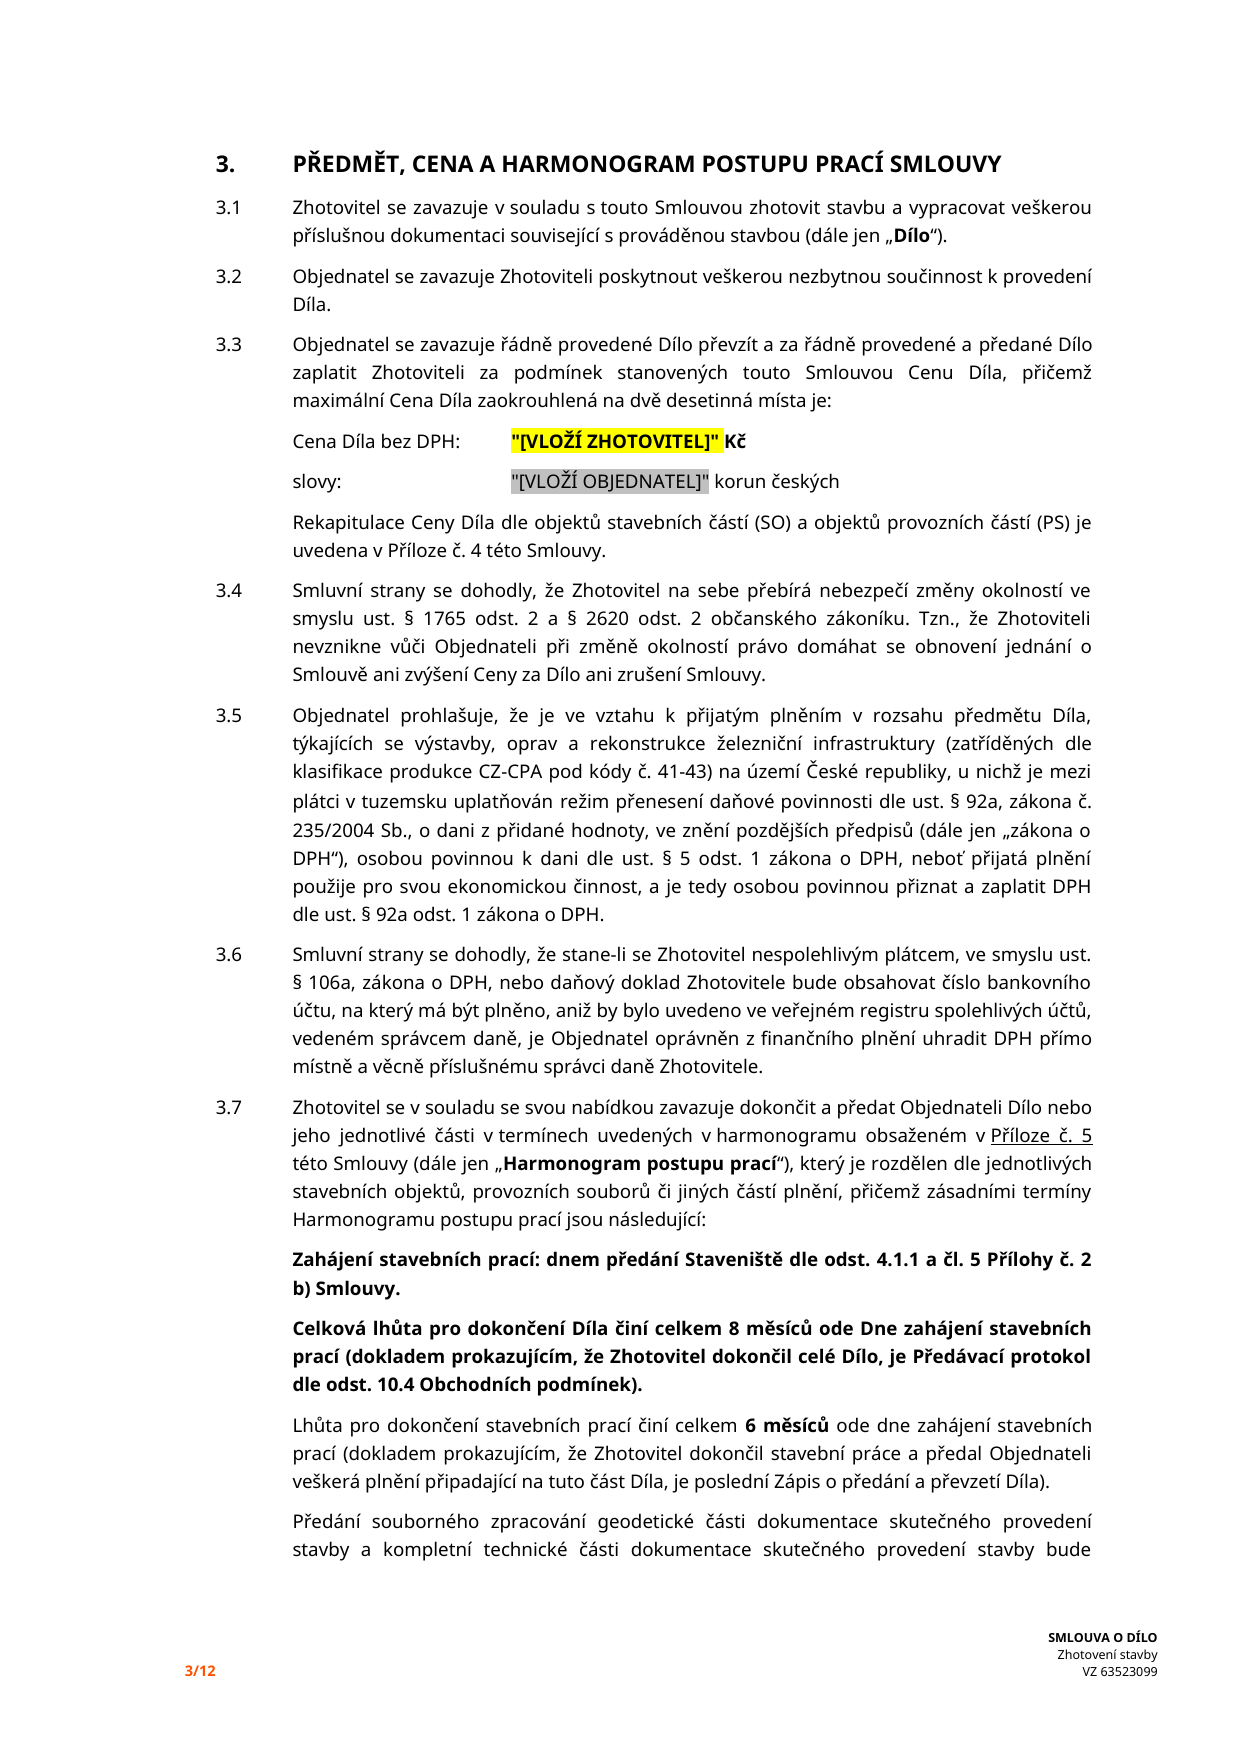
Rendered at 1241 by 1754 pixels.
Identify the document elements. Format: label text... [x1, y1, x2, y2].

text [292, 1508, 1093, 1562]
text Cena Díla bez DPH: Kč [292, 428, 511, 453]
text Zhotovitel se v souladu se svou nabídkou zavazuje dokončit a předat Objednateli Dílo nebo jeho jednotlivé části v termínech uvedených v harmonogramu obsaženém v Příloze č. 5 této Smlouvy (dále jen „Harmonogram postupu prací“), který je rozdělen dle jednotlivých stavebních objektů, provozních souborů či jiných částí plnění, přičemž zásadními termíny Harmonogramu postupu prací jsou následující: [216, 1094, 1093, 1232]
text Lhůta pro dokončení stavebních prací činí celkem 6 měsíců ode dne zahájení stavebních prací (dokladem prokazujícím, že Zhotovitel dokončil stavební práce a předal Objednateli veškerá plnění připadající na tuto část Díla, je poslední Zápis o předání a převzetí Díla). [292, 1412, 1093, 1493]
text Objednatel se zavazuje řádně provedené Dílo převzít a za řádně provedené a předané Dílo zaplatit Zhotoviteli za podmínek stanovených touto Smlouvou Cenu Díla, přičemž maximální Cena Díla zaokrouhlená na dvě desetinná místa je: [216, 331, 1093, 413]
text Rekapitulace Ceny Díla dle objektů stavebních částí (SO) a objektů provozních částí (PS) je uvedena v Příloze č. 4 této Smlouvy. [292, 509, 1093, 563]
text Cena Díla bez DPH: Kč [724, 428, 1093, 453]
text slovy: "[VLOŽÍ OBJEDNATEL]" korun českých [292, 468, 1093, 494]
text Celková lhůta pro dokončení Díla činí celkem 8 měsíců ode Dne zahájení stavebních prací (dokladem prokazujícím, že Zhotovitel dokončil celé Dílo, je Předávací protokol dle odst. 10.4 Obchodních podmínek). [292, 1315, 1093, 1397]
text Objednatel se zavazuje Zhotoviteli poskytnout veškerou nezbytnou součinnost k provedení Díla. [216, 263, 1093, 316]
text Smluvní strany se dohodly, že stane-li se Zhotovitel nespolehlivým plátcem, ve smyslu ust. § 106a, zákona o DPH, nebo daňový doklad Zhotovitele bude obsahovat číslo bankovního účtu, na který má být plněno, aniž by bylo uvedeno ve veřejném registru spolehlivých účtů, vedeném správcem daně, je Objednatel oprávněn z finančního plnění uhradit DPH přímo místně a věcně příslušnému správci daně Zhotovitele. [216, 942, 1093, 1079]
text Zahájení stavebních prací: dnem předání Staveniště dle odst. 4.1.1 a čl. 5 Přílohy č. 2 b) Smlouvy. [292, 1247, 1093, 1300]
text PŘEDMĚT, CENA A HARMONOGRAM POSTUPU PRACÍ SMLOUVY [216, 147, 1093, 179]
text Zhotovitel se zavazuje v souladu s touto Smlouvou zhotovit stavbu a vypracovat veškerou příslušnou dokumentaci související s prováděnou stavbou (dále jen „Dílo“). [216, 194, 1093, 248]
text Smluvní strany se dohodly, že Zhotovitel na sebe přebírá nebezpečí změny okolností ve smyslu ust. § 1765 odst. 2 a § 2620 odst. 2 občanského zákoníku. Tzn., že Zhotoviteli nevznikne vůči Objednateli při změně okolností právo domáhat se obnovení jednání o Smlouvě ani zvýšení Ceny za Dílo ani zrušení Smlouvy. [216, 578, 1093, 687]
text Objednatel prohlašuje, že je ve vztahu k přijatým plněním v rozsahu předmětu Díla, týkajících se výstavby, oprav a rekonstrukce železniční infrastruktury (zatříděných dle klasifikace produkce CZ-CPA pod kódy č. 41-43) na území České republiky, u nichž je mezi plátci v tuzemsku uplatňován režim přenesení daňové povinnosti dle ust. § 92a, zákona č. 235/2004 Sb., o dani z přidané hodnoty, ve znění pozdějších předpisů (dále jen „zákona o DPH“), osobou povinnou k dani dle ust. § 5 odst. 1 zákona o DPH, neboť přijatá plnění použije pro svou ekonomickou činnost, a je tedy osobou povinnou přiznat a zaplatit DPH dle ust. § 92a odst. 1 zákona o DPH. [216, 702, 1093, 927]
